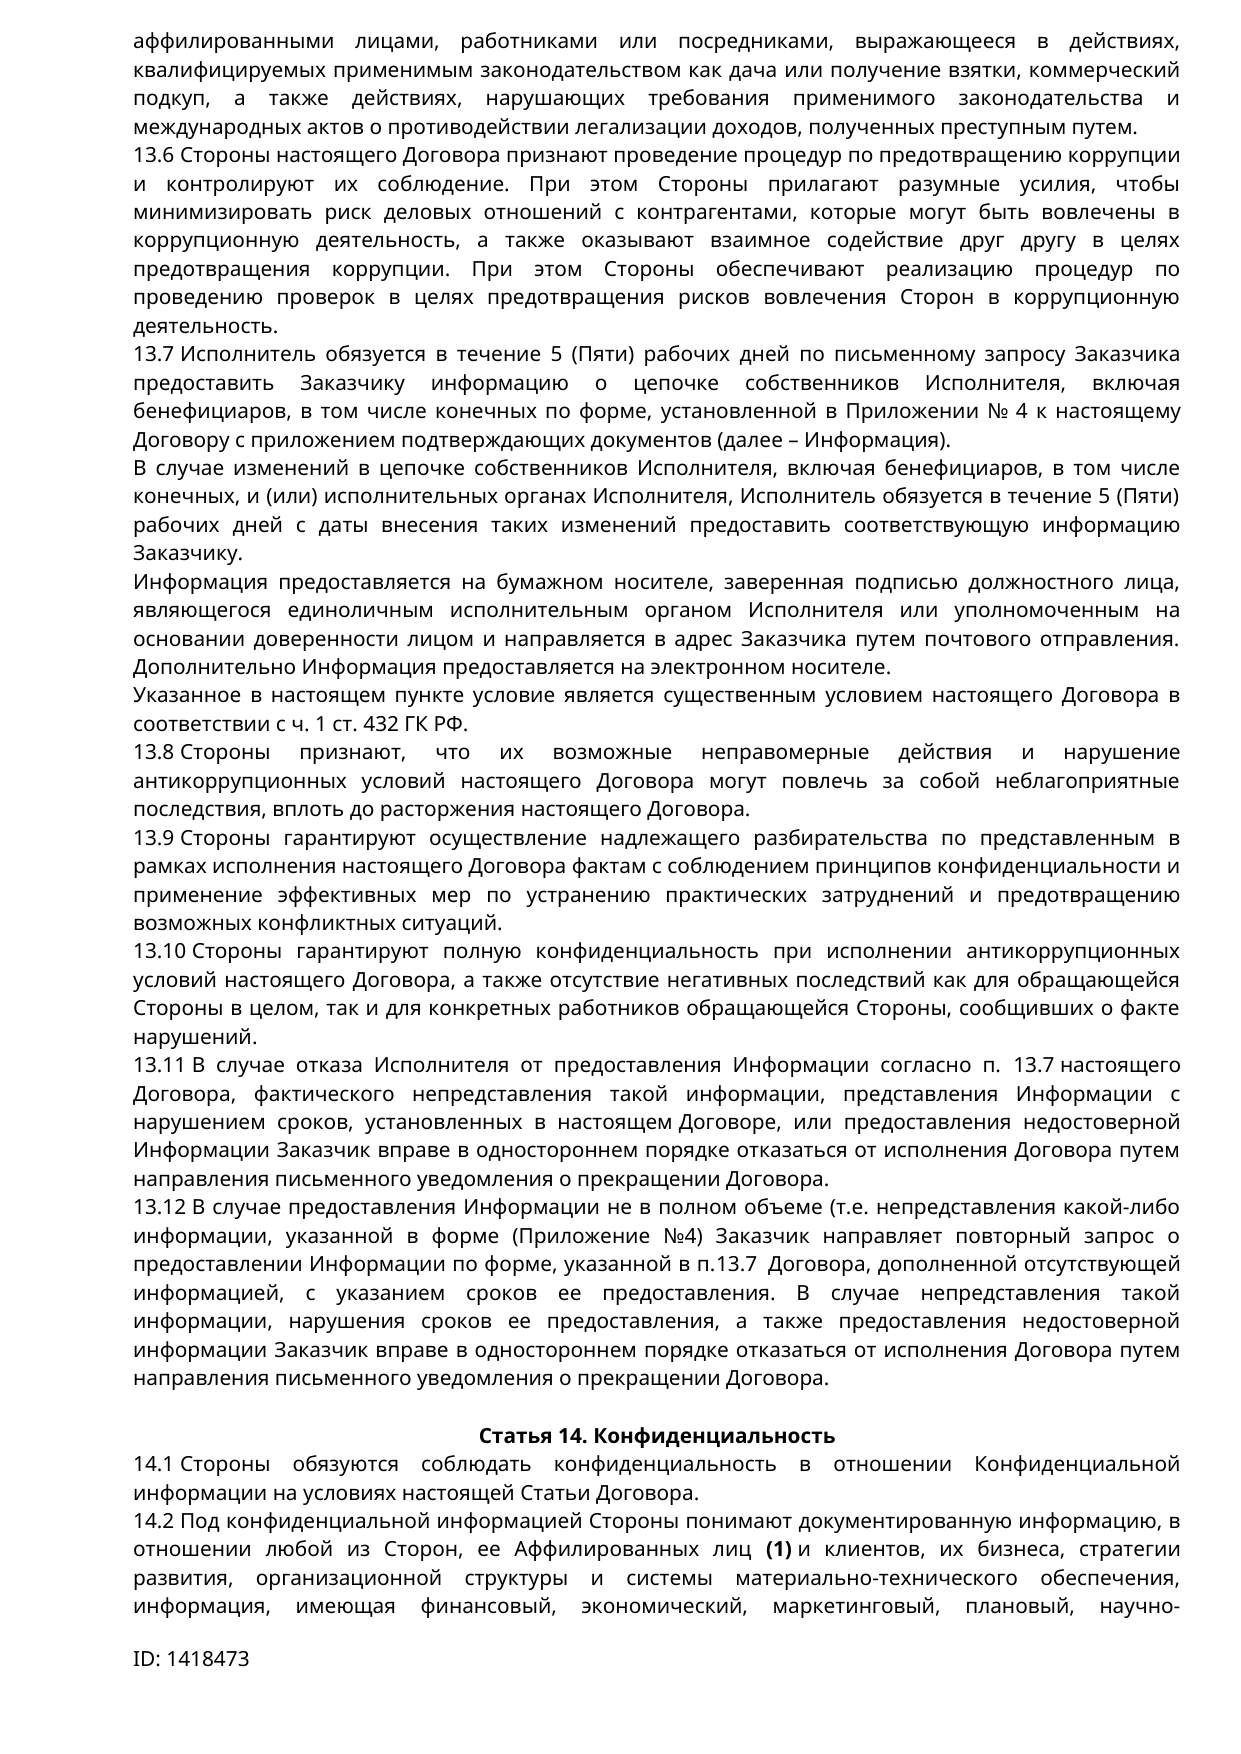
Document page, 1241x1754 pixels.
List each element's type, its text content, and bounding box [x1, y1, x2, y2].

list Стороны гарантируют осуществление надлежащего разбирательства по представленным в рамках исполнения настоящего Договора фактам с соблюдением принципов конфиденциальности и применение эффективных мер по устранению практических затруднений и предотвращению возможных конфликтных ситуаций. [133, 823, 1181, 937]
text Указанное в настоящем пункте условие является существенным условием настоящего Договора в соответствии с ч. 1 ст. 432 ГК РФ. [133, 681, 1181, 737]
list Стороны обязуются соблюдать конфиденциальность в отношении Конфиденциальной информации на условиях настоящей Статьи Договора. [133, 1449, 1181, 1506]
list Стороны признают, что их возможные неправомерные действия и нарушение антикоррупционных условий настоящего Договора могут повлечь за собой неблагоприятные последствия, вплоть до расторжения настоящего Договора. [133, 737, 1181, 823]
text В случае изменений в цепочке собственников Исполнителя, включая бенефициаров, в том числе конечных, и (или) исполнительных органах Исполнителя, Исполнитель обязуется в течение 5 (Пяти) рабочих дней с даты внесения таких изменений предоставить соответствующую информацию Заказчику. [133, 453, 1181, 567]
list В случае предоставления Информации не в полном объеме (т.е. непредставления какой-либо информации, указанной в форме (Приложение №4) Заказчик направляет повторный запрос о предоставлении Информации по форме, указанной в п.13.7 Договора, дополненной отсутствующей информацией, с указанием сроков ее предоставления. В случае непредставления такой информации, нарушения сроков ее предоставления, а также предоставления недостоверной информации Заказчик вправе в одностороннем порядке отказаться от исполнения Договора путем направления письменного уведомления о прекращении Договора. [133, 1192, 1181, 1392]
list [133, 1506, 1181, 1620]
list В случае отказа Исполнителя от предоставления Информации согласно п. 13.7 настоящего Договора, фактического непредставления такой информации, представления Информации с нарушением сроков, установленных в настоящем Договоре, или предоставления недостоверной Информации Заказчик вправе в одностороннем порядке отказаться от исполнения Договора путем направления письменного уведомления о прекращении Договора. [133, 1050, 1181, 1192]
list Стороны настоящего Договора признают проведение процедур по предотвращению коррупции и контролируют их соблюдение. При этом Стороны прилагают разумные усилия, чтобы минимизировать риск деловых отношений с контрагентами, которые могут быть вовлечены в коррупционную деятельность, а также оказывают взаимное содействие друг другу в целях предотвращения коррупции. При этом Стороны обеспечивают реализацию процедур по проведению проверок в целях предотвращения рисков вовлечения Сторон в коррупционную деятельность. [133, 140, 1181, 339]
text Информация предоставляется на бумажном носителе, заверенная подписью должностного лица, являющегося единоличным исполнительным органом Исполнителя или уполномоченным на основании доверенности лицом и направляется в адрес Заказчика путем почтового отправления. Дополнительно Информация предоставляется на электронном носителе. [133, 567, 1181, 681]
list Стороны гарантируют полную конфиденциальность при исполнении антикоррупционных условий настоящего Договора, а также отсутствие негативных последствий как для обращающейся Стороны в целом, так и для конкретных работников обращающейся Стороны, сообщивших о факте нарушений. [133, 937, 1181, 1050]
list Конфиденциальность [133, 1421, 1181, 1449]
list Исполнитель обязуется в течение 5 (Пяти) рабочих дней по письменному запросу Заказчика предоставить Заказчику информацию о цепочке собственников Исполнителя, включая бенефициаров, в том числе конечных по форме, установленной в Приложении № 4 к настоящему Договору с приложением подтверждающих документов (далее – Информация). [133, 339, 1181, 453]
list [133, 27, 1181, 140]
